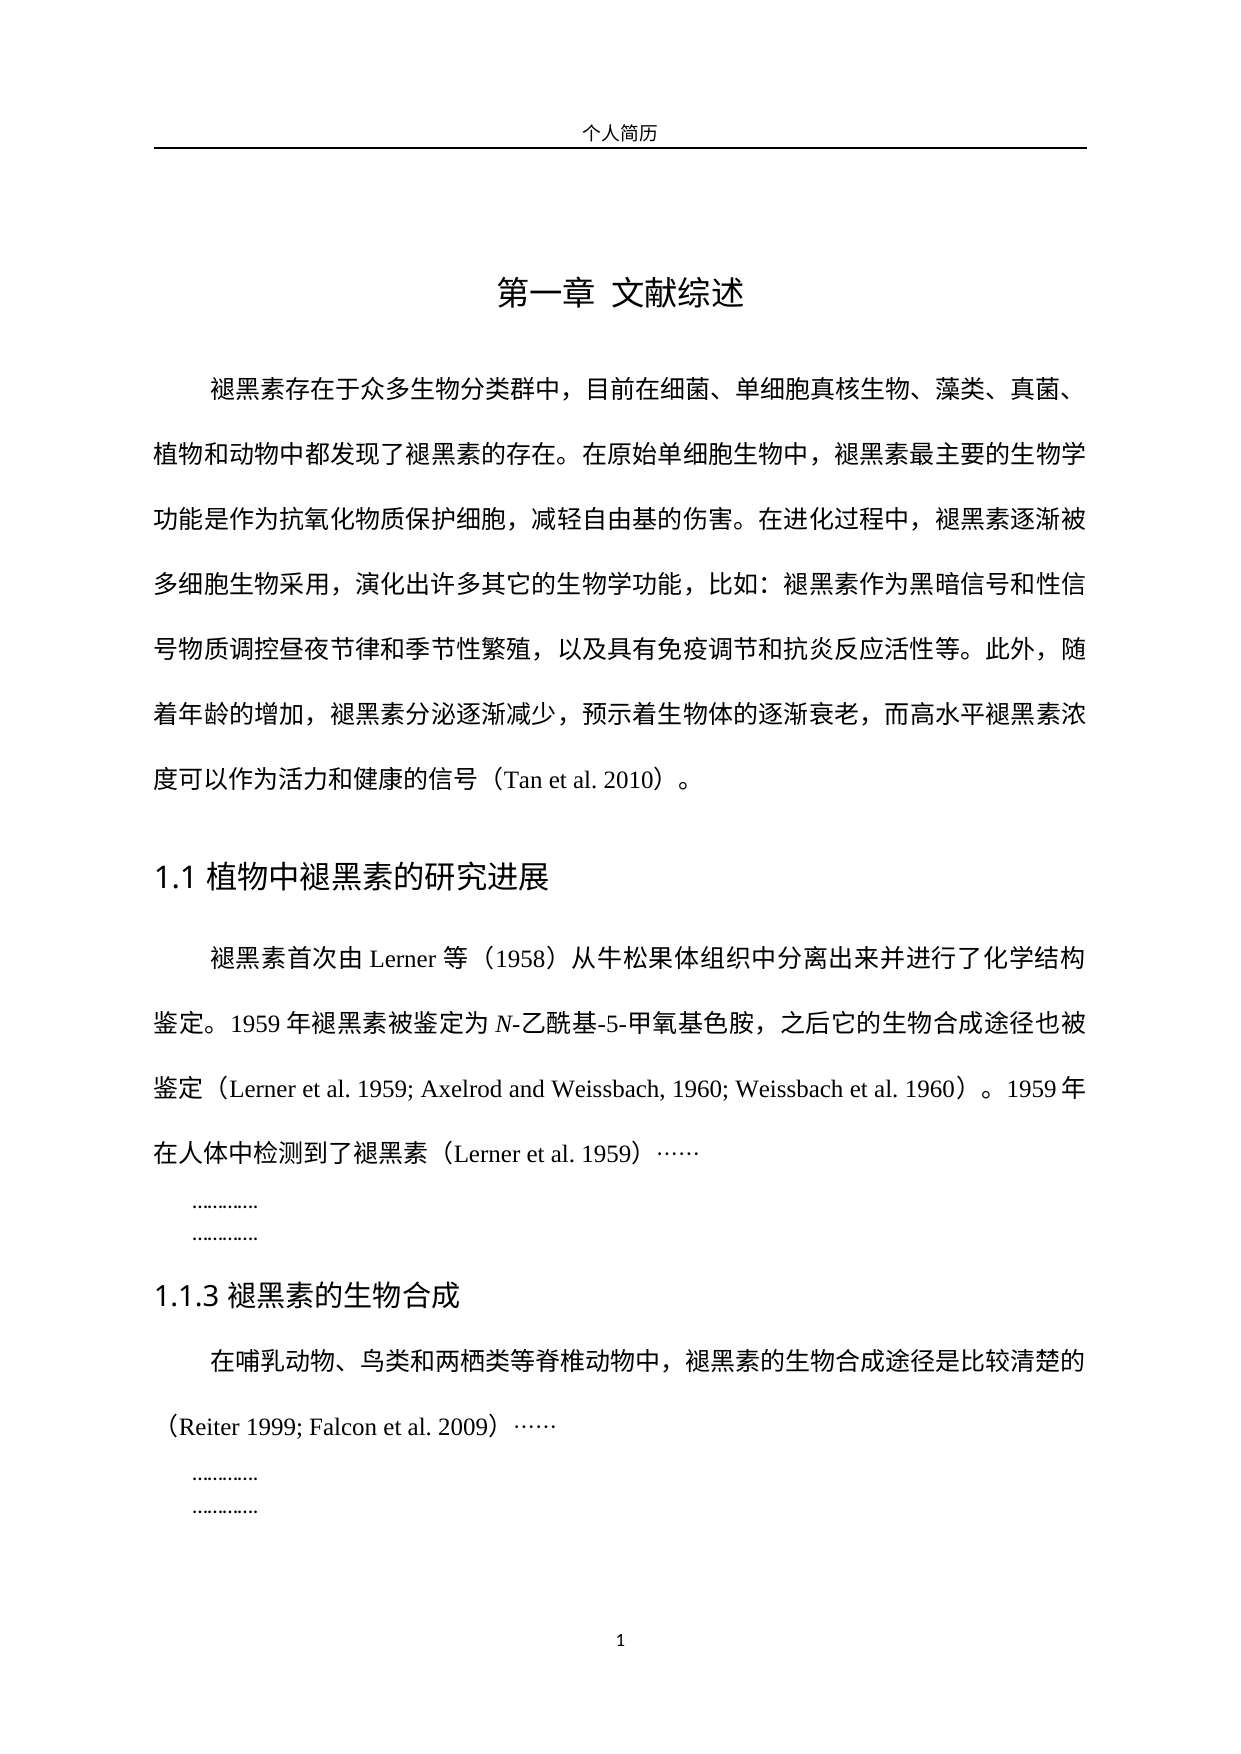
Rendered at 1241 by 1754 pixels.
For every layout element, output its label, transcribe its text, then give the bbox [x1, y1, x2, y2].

text …………. [153, 1184, 1087, 1217]
text …………. [153, 1489, 1087, 1522]
text 在哺乳动物、鸟类和两栖类等脊椎动物中，褪黑素的生物合成途径是比较清楚的（Reiter 1999; Falcon et al. 2009）…… [153, 1327, 1087, 1457]
text 褪黑素存在于众多生物分类群中，目前在细菌、单细胞真核生物、藻类、真菌、植物和动物中都发现了褪黑素的存在。在原始单细胞生物中，褪黑素最主要的生物学功能是作为抗氧化物质保护细胞，减轻自由基的伤害。在进化过程中，褪黑素逐渐被多细胞生物采用，演化出许多其它的生物学功能，比如：褪黑素作为黑暗信号和性信号物质调控昼夜节律和季节性繁殖，以及具有免疫调节和抗炎反应活性等。此外，随着年龄的增加，褪黑素分泌逐渐减少，预示着生物体的逐渐衰老，而高水平褪黑素浓度可以作为活力和健康的信号（Tan et al. 2010）。 [153, 355, 1087, 810]
text …………. [153, 1457, 1087, 1489]
text …………. [153, 1217, 1087, 1249]
subtitle 1.1 植物中褪黑素的研究进展 [153, 843, 1087, 908]
subtitle 第一章 文献综述 [153, 258, 1087, 323]
text 褪黑素首次由Lerner 等（1958）从牛松果体组织中分离出来并进行了化学结构鉴定。1959年褪黑素被鉴定为N-乙酰基-5-甲氧基色胺，之后它的生物合成途径也被鉴定（Lerner et al. 1959; Axelrod and Weissbach, 1960; Weissbach et al. 1960）。1959年在人体中检测到了褪黑素（Lerner et al. 1959）…… [153, 924, 1087, 1184]
subtitle 1.1.3 褪黑素的生物合成 [153, 1262, 1087, 1327]
